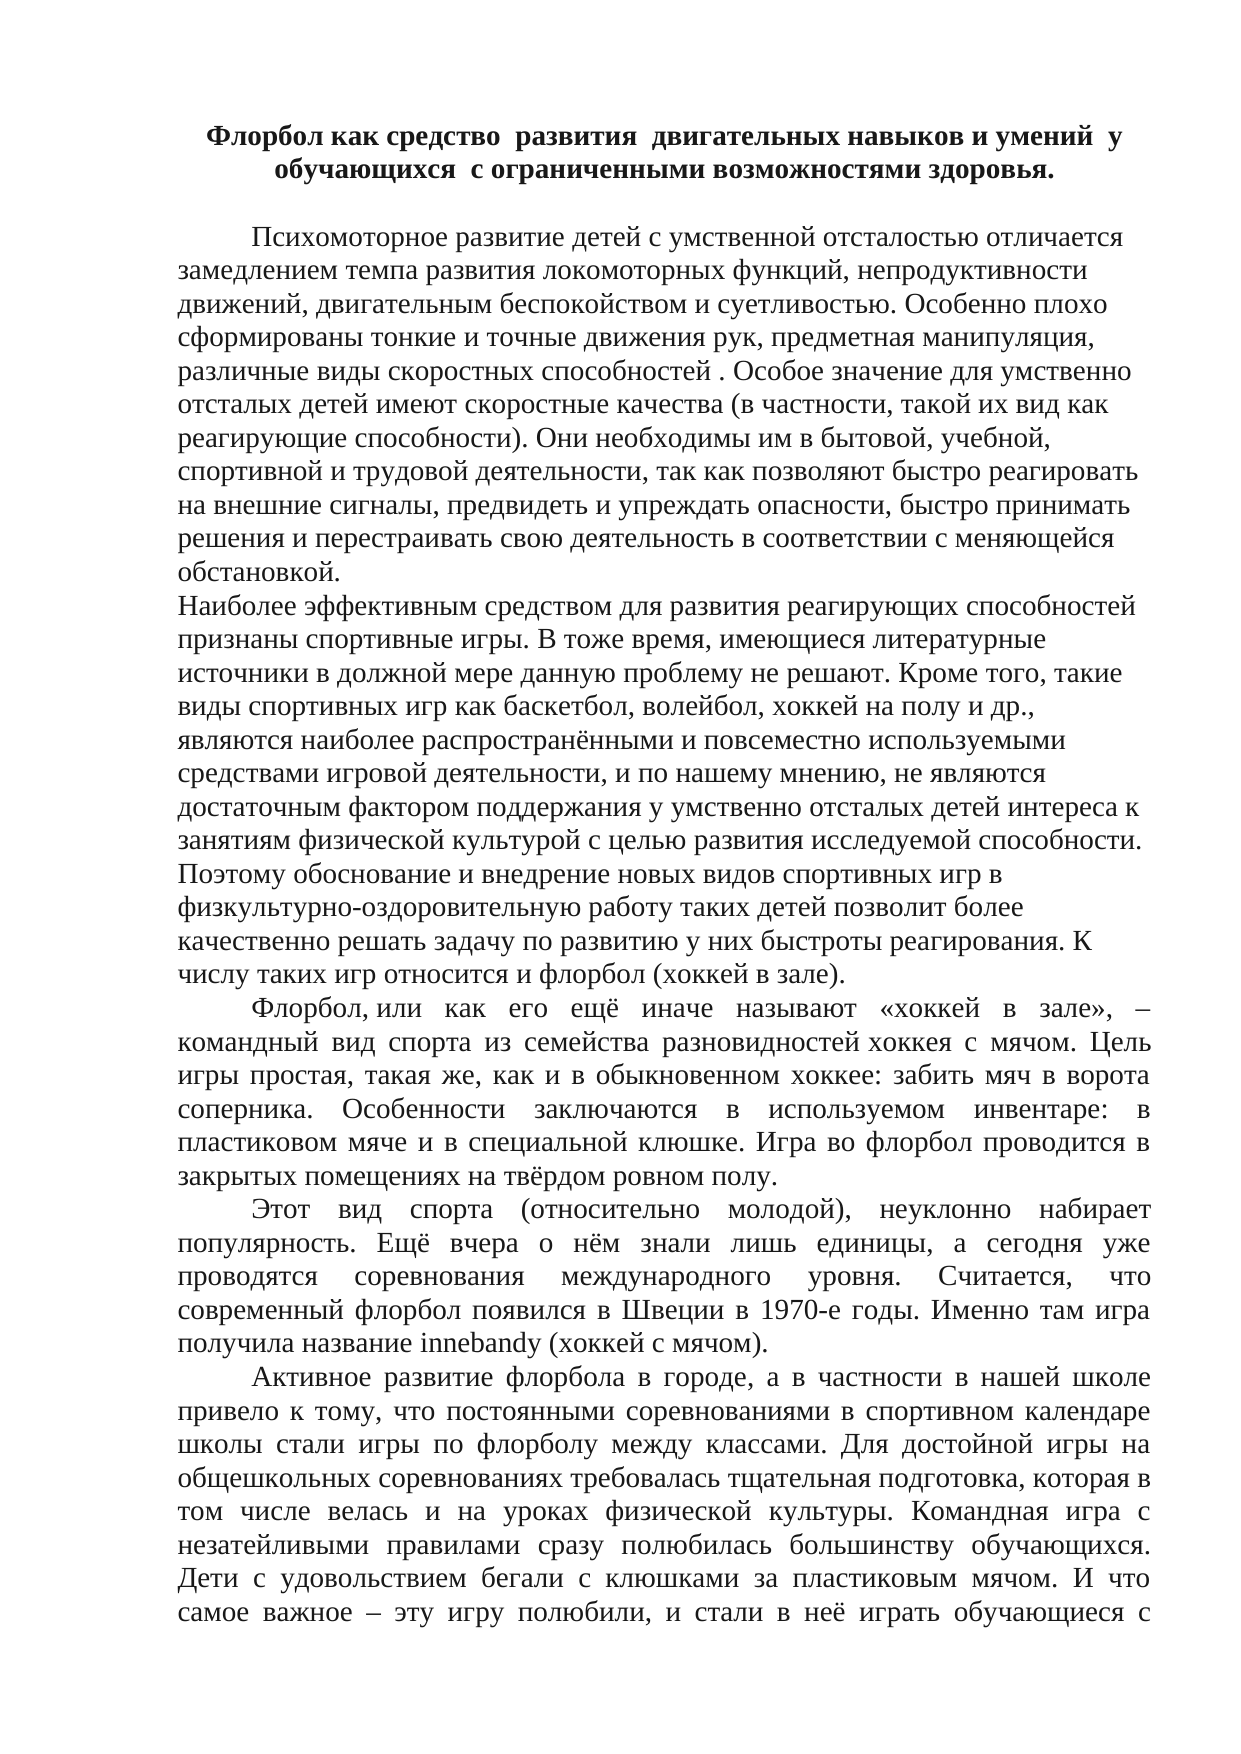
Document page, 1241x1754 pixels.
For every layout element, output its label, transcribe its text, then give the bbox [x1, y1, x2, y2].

text Этот вид спорта (относительно молодой), неуклонно набирает популярность. Ещё вчера о нём знали лишь единицы, а сегодня уже проводятся соревнования международного уровня. Считается, что современный флорбол появился в Швеции в 1970-е годы. Именно там игра получила название innebandy (хоккей с мячом). [177, 1191, 1152, 1359]
text Наиболее эффективным средством для развития реагирующих способностей признаны спортивные игры. В тоже время, имеющиеся литературные источники в должной мере данную проблему не решают. Кроме того, такие виды спортивных игр как баскетбол, волейбол, хоккей на полу и др., являются наиболее распространёнными и повсеместно используемыми средствами игровой деятельности, и по нашему мнению, не являются достаточным фактором поддержания у умственно отсталых детей интереса к занятиям физической культурой с целью развития исследуемой способности. Поэтому обоснование и внедрение новых видов спортивных игр в физкультурно-оздоровительную работу таких детей позволит более качественно решать задачу по развитию у них быстроты реагирования. К числу таких игр относится и флорбол (хоккей в зале). [177, 588, 1152, 990]
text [177, 1359, 1152, 1627]
text Флорбол, или как его ещё иначе называют «хоккей в зале», – командный вид спорта из семейства разновидностей хоккея с мячом. Цель игры простая, такая же, как и в обыкновенном хоккее: забить мяч в ворота соперника. Особенности заключаются в используемом инвентаре: в пластиковом мяче и в специальной клюшке. Игра во флорбол проводится в закрытых помещениях на твёрдом ровном полу. [177, 990, 1152, 1191]
text Психомоторное развитие детей с умственной отсталостью отличается замедлением темпа развития локомоторных функций, непродуктивности движений, двигательным беспокойством и суетливостью. Особенно плохо сформированы тонкие и точные движения рук, предметная манипуляция, различные виды скоростных способностей . Особое значение для умственно отсталых детей имеют скоростные качества (в частности, такой их вид как реагирующие способности). Они необходимы им в бытовой, учебной, спортивной и трудовой деятельности, так как позволяют быстро реагировать на внешние сигналы, предвидеть и упреждать опасности, быстро принимать решения и перестраивать свою деятельность в соответствии с меняющейся обстановкой. [177, 219, 1152, 588]
text Флорбол как средство развития двигательных навыков и умений у обучающихся с ограниченными возможностями здоровья. [177, 118, 1152, 185]
